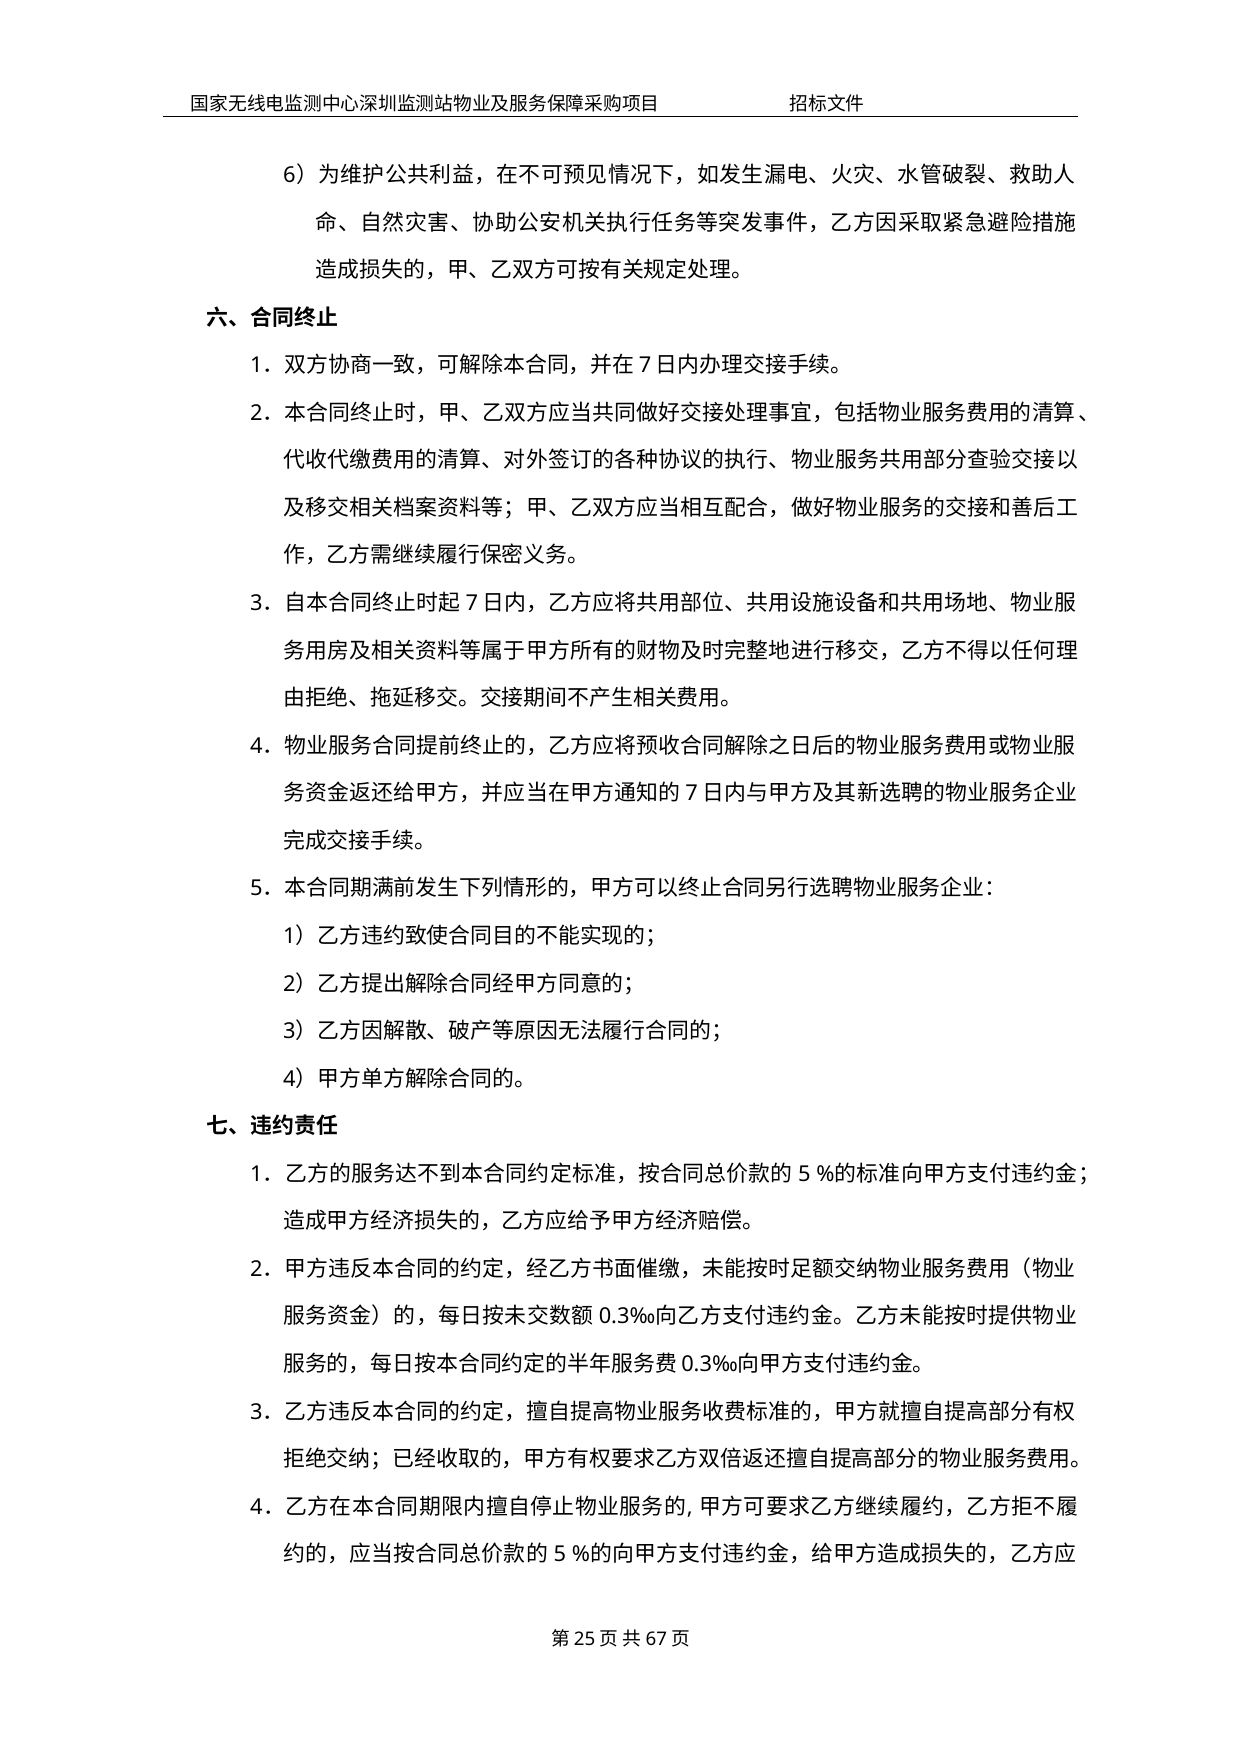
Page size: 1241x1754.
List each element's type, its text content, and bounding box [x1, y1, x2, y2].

text 1）乙方违约致使合同目的不能实现的； [283, 918, 1078, 950]
text 1．乙方的服务达不到本合同约定标准，按合同总价款的5 %的标准向甲方支付违约金；造成甲方经济损失的，乙方应给予甲方经济赔偿。 [250, 1156, 1078, 1235]
text 七、违约责任 [162, 1108, 1078, 1140]
text 5．本合同期满前发生下列情形的，甲方可以终止合同另行选聘物业服务企业： [250, 870, 1078, 902]
text 3．乙方违反本合同的约定，擅自提高物业服务收费标准的，甲方就擅自提高部分有权拒绝交纳；已经收取的，甲方有权要求乙方双倍返还擅自提高部分的物业服务费用。 [250, 1394, 1078, 1473]
text 2．本合同终止时，甲、乙双方应当共同做好交接处理事宜，包括物业服务费用的清算、代收代缴费用的清算、对外签订的各种协议的执行、物业服务共用部分查验交接以及移交相关档案资料等；甲、乙双方应当相互配合，做好物业服务的交接和善后工作，乙方需继续履行保密义务。 [250, 395, 1078, 569]
text 2）乙方提出解除合同经甲方同意的； [283, 966, 1078, 997]
text 3．自本合同终止时起7日内，乙方应将共用部位、共用设施设备和共用场地、物业服务用房及相关资料等属于甲方所有的财物及时完整地进行移交，乙方不得以任何理由拒绝、拖延移交。交接期间不产生相关费用。 [250, 585, 1078, 712]
text 6）为维护公共利益，在不可预见情况下，如发生漏电、火灾、水管破裂、救助人命、自然灾害、协助公安机关执行任务等突发事件，乙方因采取紧急避险措施造成损失的，甲、乙双方可按有关规定处理。 [283, 157, 1078, 284]
text 3）乙方因解散、破产等原因无法履行合同的； [283, 1013, 1078, 1045]
text 4．物业服务合同提前终止的，乙方应将预收合同解除之日后的物业服务费用或物业服务资金返还给甲方，并应当在甲方通知的7日内与甲方及其新选聘的物业服务企业完成交接手续。 [250, 728, 1078, 854]
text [250, 1489, 1078, 1568]
text 4）甲方单方解除合同的。 [283, 1061, 1078, 1092]
text 六、合同终止 [162, 300, 1078, 331]
text 2．甲方违反本合同的约定，经乙方书面催缴，未能按时足额交纳物业服务费用（物业服务资金）的，每日按未交数额0.3‰向乙方支付违约金。乙方未能按时提供物业服务的，每日按本合同约定的半年服务费0.3‰向甲方支付违约金。 [250, 1251, 1078, 1378]
text 1．双方协商一致，可解除本合同，并在7日内办理交接手续。 [250, 347, 1078, 379]
